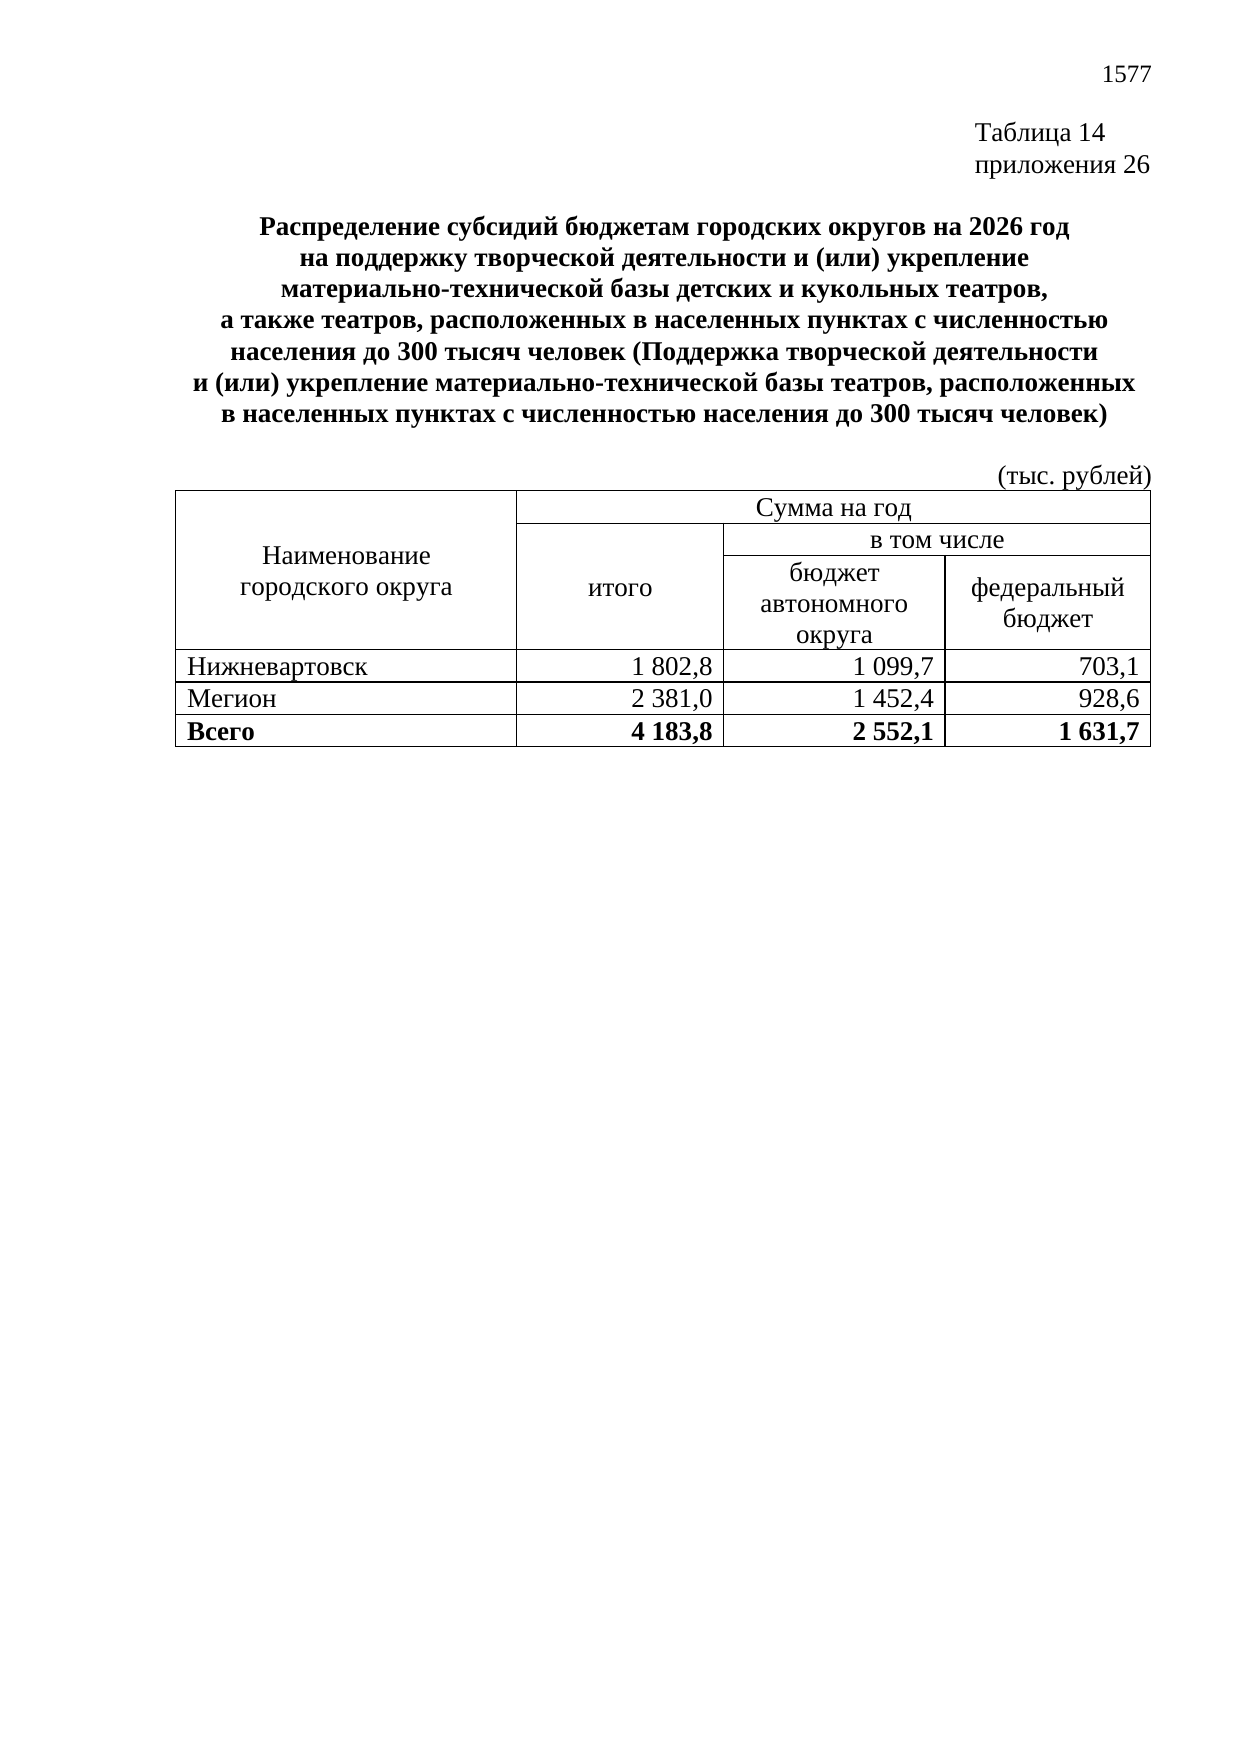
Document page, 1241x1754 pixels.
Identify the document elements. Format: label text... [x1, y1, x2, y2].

text материально-технической базы детских и кукольных театров, [177, 272, 1152, 303]
text приложения 26 [974, 148, 1152, 179]
table_cell 2 552,1 [724, 715, 944, 746]
table_cell федеральный бюджет [946, 556, 1150, 649]
table_cell бюджет автономного округа [724, 556, 944, 649]
table_cell Всего [176, 715, 516, 746]
text в населенных пунктах с численностью населения до 300 тысяч человек) [177, 397, 1152, 428]
table_cell 928,6 [946, 683, 1150, 713]
table_cell 1 631,7 [946, 715, 1150, 746]
table_cell Мегион [176, 683, 516, 713]
table_cell 4 183,8 [517, 715, 723, 746]
text Таблица 14 [974, 117, 1152, 148]
table_cell 703,1 [946, 650, 1150, 681]
text Распределение субсидий бюджетам городских округов на 2026 год [177, 210, 1152, 241]
table_cell 1 099,7 [724, 650, 944, 681]
table_header Наименование городского округа [176, 491, 516, 649]
text и (или) укрепление материально-технической базы театров, расположенных [177, 366, 1152, 397]
table_cell в том числе [724, 524, 1150, 555]
table_header Сумма на год [517, 491, 1150, 522]
text (тыс. рублей) [177, 459, 1152, 490]
table_cell 1 452,4 [724, 683, 944, 713]
table_cell 2 381,0 [517, 683, 723, 713]
text на поддержку творческой деятельности и (или) укрепление [177, 241, 1152, 272]
table_cell 1 802,8 [517, 650, 723, 681]
text а также театров, расположенных в населенных пунктах с численностью населения до 300 тысяч человек (Поддержка творческой деятельности [177, 303, 1152, 366]
table_cell итого [517, 524, 723, 649]
table_cell Нижневартовск [176, 650, 516, 681]
